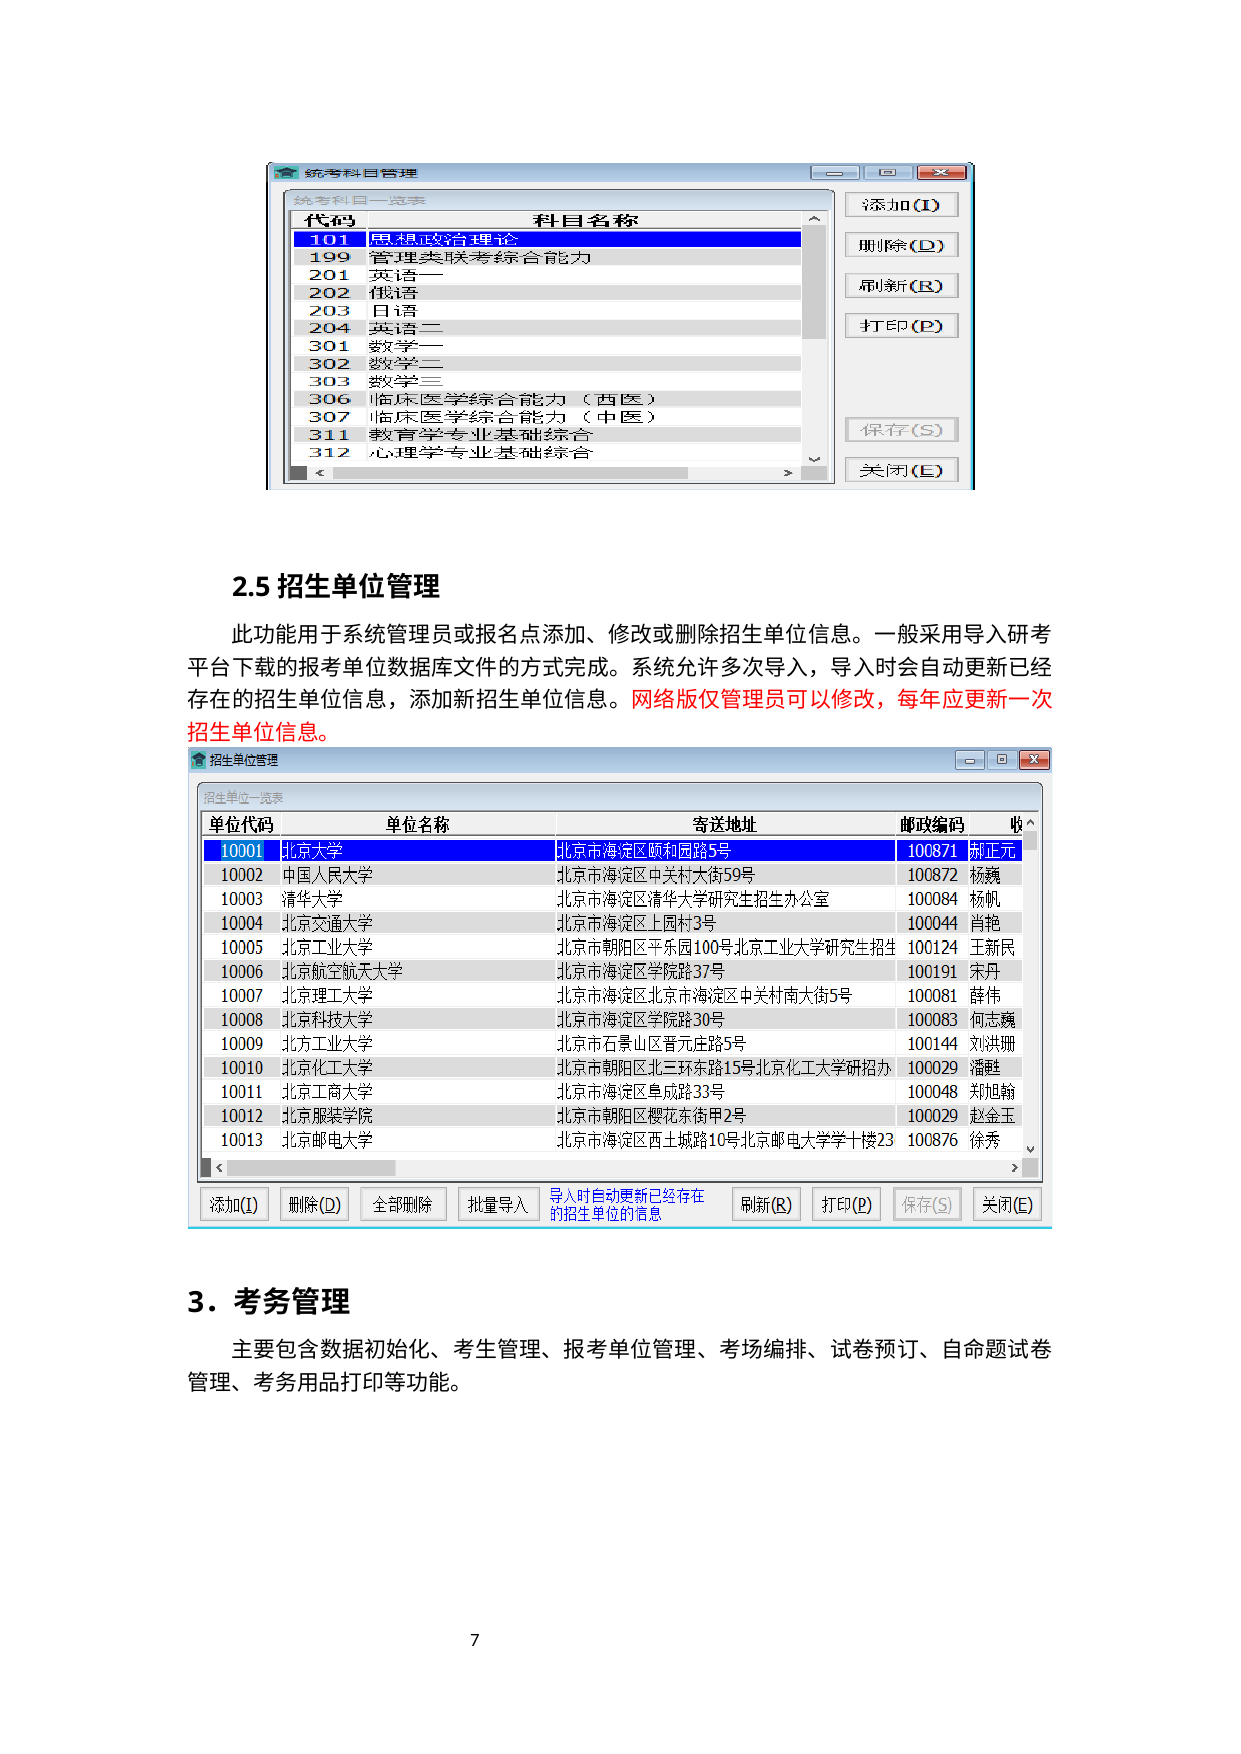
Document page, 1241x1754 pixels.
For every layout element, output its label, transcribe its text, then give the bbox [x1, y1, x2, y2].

subtitle 2.5 招生单位管理 [187, 552, 1053, 617]
picture [265, 162, 975, 490]
picture [188, 747, 1053, 1229]
text 此功能用于系统管理员或报名点添加、修改或删除招生单位信息。一般采用导入研考平台下载的报考单位数据库文件的方式完成。系统允许多次导入，导入时会自动更新已经存在的招生单位信息，添加新招生单位信息。网络版仅管理员可以修改，每年应更新一次招生单位信息。 [187, 617, 1053, 747]
subtitle 3．考务管理 [187, 1267, 1053, 1332]
text 主要包含数据初始化、考生管理、报考单位管理、考场编排、试卷预订、自命题试卷管理、考务用品打印等功能。 [187, 1332, 1053, 1397]
